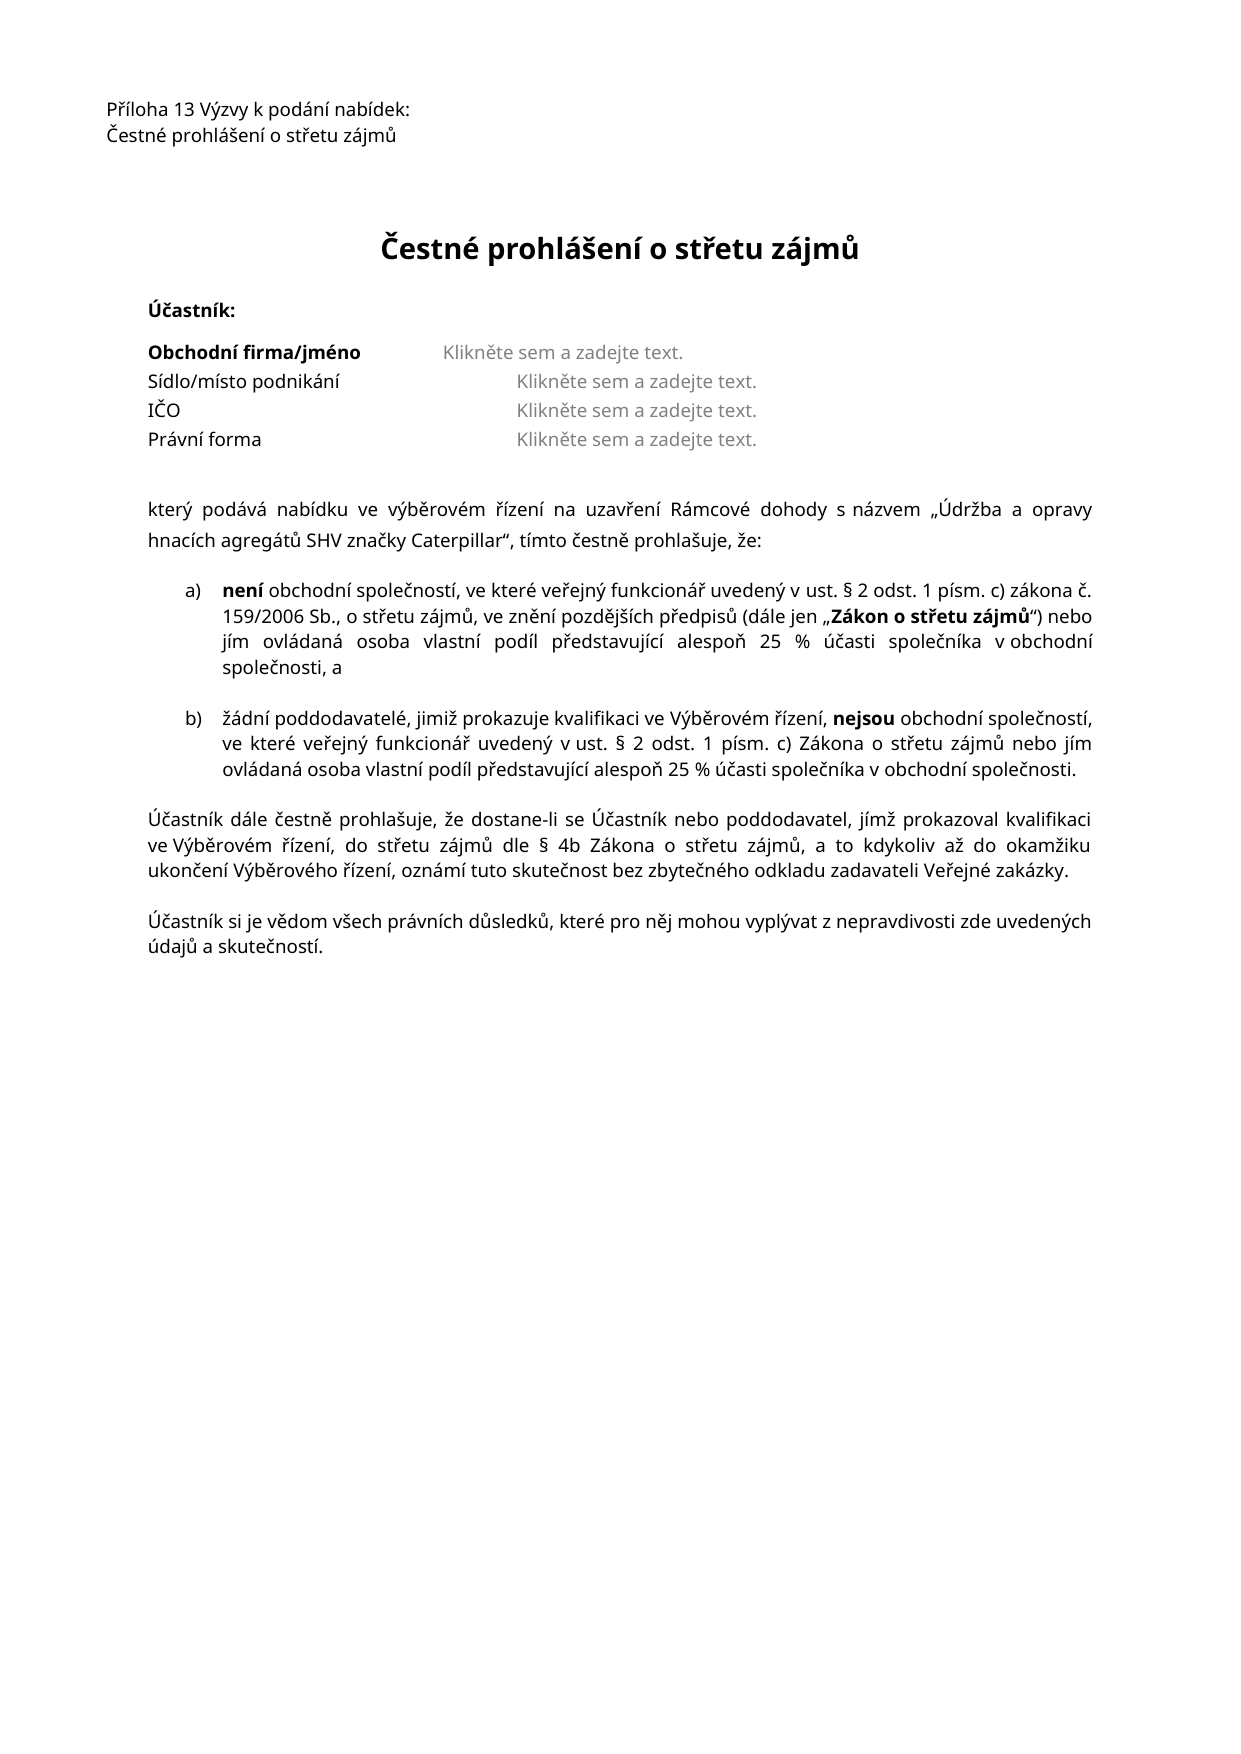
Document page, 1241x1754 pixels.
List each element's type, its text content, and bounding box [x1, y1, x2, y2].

text Účastník: [148, 293, 1093, 324]
text IČO [148, 394, 1093, 423]
text Sídlo/místo podnikání [148, 365, 1093, 394]
text Obchodní firma/jméno [148, 336, 1093, 365]
list žádní poddodavatelé, jimiž prokazuje kvalifikaci ve Výběrovém řízení, nejsou obchodní společností, ve které veřejný funkcionář uvedený v ust. § 2 odst. 1 písm. c) Zákona o střetu zájmů nebo jím ovládaná osoba vlastní podíl představující alespoň 25 % účasti společníka v obchodní společnosti. [185, 705, 1093, 781]
text Právní forma [148, 423, 1093, 452]
text Účastník si je vědom všech právních důsledků, které pro něj mohou vyplývat z nepravdivosti zde uvedených údajů a skutečností. [148, 908, 1093, 959]
list není obchodní společností, ve které veřejný funkcionář uvedený v ust. § 2 odst. 1 písm. c) zákona č. 159/2006 Sb., o střetu zájmů, ve znění pozdějších předpisů (dále jen „Zákon o střetu zájmů“) nebo jím ovládaná osoba vlastní podíl představující alespoň 25 % účasti společníka v obchodní společnosti, a [185, 578, 1093, 680]
text který podává nabídku ve výběrovém řízení na uzavření Rámcové dohody s názvem „Údržba a opravy hnacích agregátů SHV značky Caterpillar“, tímto čestně prohlašuje, že: [148, 490, 1093, 553]
title Čestné prohlášení o střetu zájmů [148, 228, 1093, 268]
text Účastník dále čestně prohlašuje, že dostane-li se Účastník nebo poddodavatel, jímž prokazoval kvalifikaci ve Výběrovém řízení, do střetu zájmů dle § 4b Zákona o střetu zájmů, a to kdykoliv až do okamžiku ukončení Výběrového řízení, oznámí tuto skutečnost bez zbytečného odkladu zadavateli Veřejné zakázky. [148, 806, 1093, 883]
